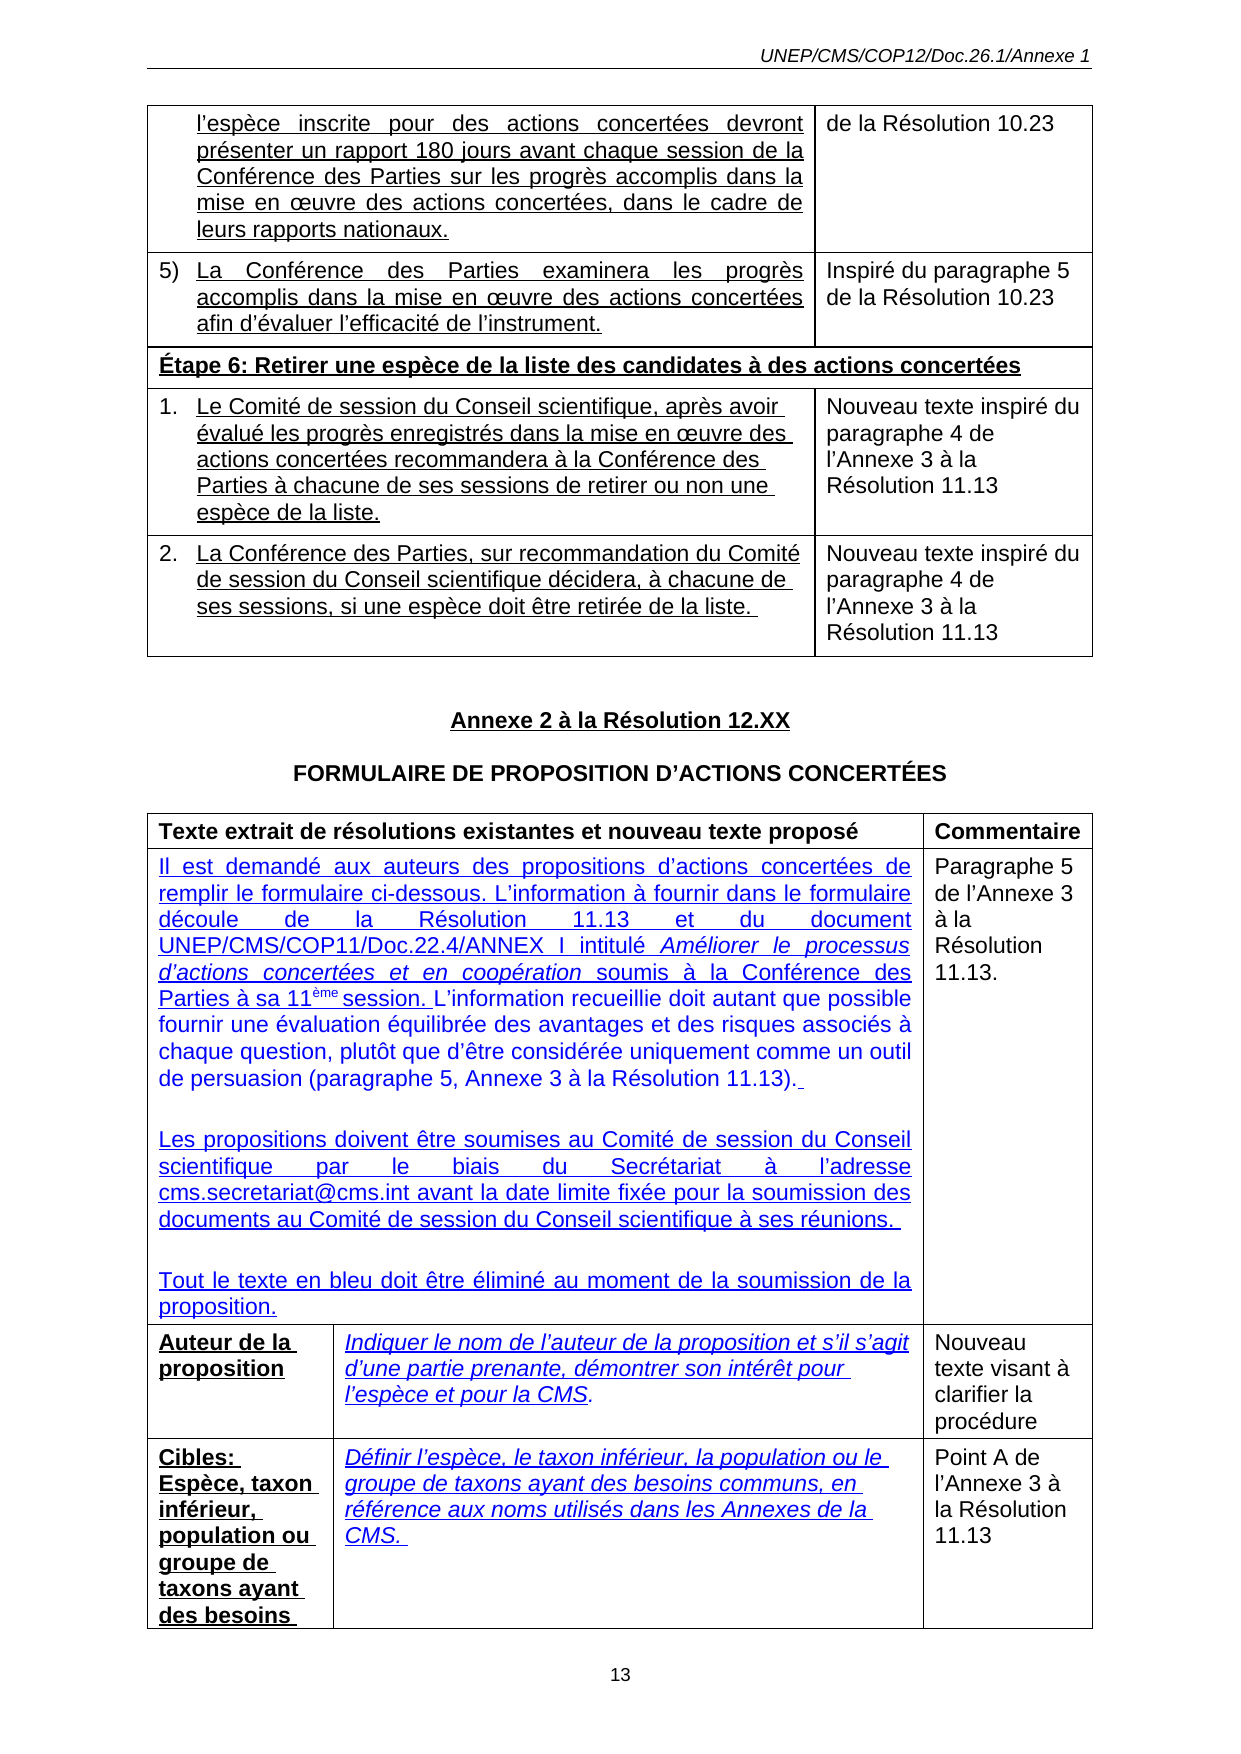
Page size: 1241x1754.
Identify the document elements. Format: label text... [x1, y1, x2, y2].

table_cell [334, 1439, 923, 1628]
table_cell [148, 1439, 333, 1628]
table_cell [816, 106, 1092, 252]
table_cell La Conférence des Parties examinera les progrès accomplis dans la mise en œuvre des actions concertées afin d’évaluer l’efficacité de l’instrument. [148, 253, 814, 346]
table_cell Indiquer le nom de l’auteur de la proposition et s’il s’agit d’une partie prenante, démontrer son intérêt pour l’espèce et pour la CMS. [334, 1325, 923, 1438]
table_header Commentaire [924, 814, 1092, 848]
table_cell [924, 1439, 1092, 1628]
table_cell Étape 6: Retirer une espèce de la liste des candidates à des actions concertées [148, 348, 1092, 388]
table_header Texte extrait de résolutions existantes et nouveau texte proposé [148, 814, 923, 848]
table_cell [148, 106, 814, 252]
table_cell Le Comité de session du Conseil scientifique, après avoir évalué les progrès enregistrés dans la mise en œuvre des actions concertées recommandera à la Conférence des Parties à chacune de ses sessions de retirer ou non une espèce de la liste. [148, 389, 814, 535]
table_cell Inspiré du paragraphe 5 de la Résolution 10.23 [816, 253, 1092, 346]
table_cell Auteur de la proposition [148, 1325, 333, 1438]
table_cell Paragraphe 5 de l’Annexe 3 à la Résolution 11.13. [924, 849, 1092, 1323]
table_cell La Conférence des Parties, sur recommandation du Comité de session du Conseil scientifique décidera, à chacune de ses sessions, si une espèce doit être retirée de la liste. [148, 536, 814, 656]
table_cell Il est demandé aux auteurs des propositions d’actions concertées de remplir le formulaire ci-dessous. L’information à fournir dans le formulaire découle de la Résolution 11.13 et du document UNEP/CMS/COP11/Doc.22.4/ANNEX I intitulé Améliorer le processus d’actions concertées et en coopération soumis à la Conférence des Parties à sa 11ème session. L’information recueillie doit autant que possible fournir une évaluation équilibrée des avantages et des risques associés à chaque question, plutôt que d’être considérée uniquement comme un outil de persuasion (paragraphe 5, Annexe 3 à la Résolution 11.13). Les propositions doivent être soumises au Comité de session du Conseil scientifique par le biais du Secrétariat à l’adresse cms.secretariat@cms.int avant la date limite fixée pour la soumission des documents au Comité de session du Conseil scientifique à ses réunions. Tout le texte en bleu doit être éliminé au moment de la soumission de la proposition. [148, 849, 923, 1323]
table_cell Nouveau texte visant à clarifier la procédure [924, 1325, 1092, 1438]
text FORMULAIRE DE PROPOSITION D’ACTIONS CONCERTÉES [147, 760, 1093, 786]
table_cell Nouveau texte inspiré du paragraphe 4 de l’Annexe 3 à la Résolution 11.13 [816, 389, 1092, 535]
table_cell Nouveau texte inspiré du paragraphe 4 de l’Annexe 3 à la Résolution 11.13 [816, 536, 1092, 656]
text Annexe 2 à la Résolution 12.XX [147, 707, 1093, 733]
